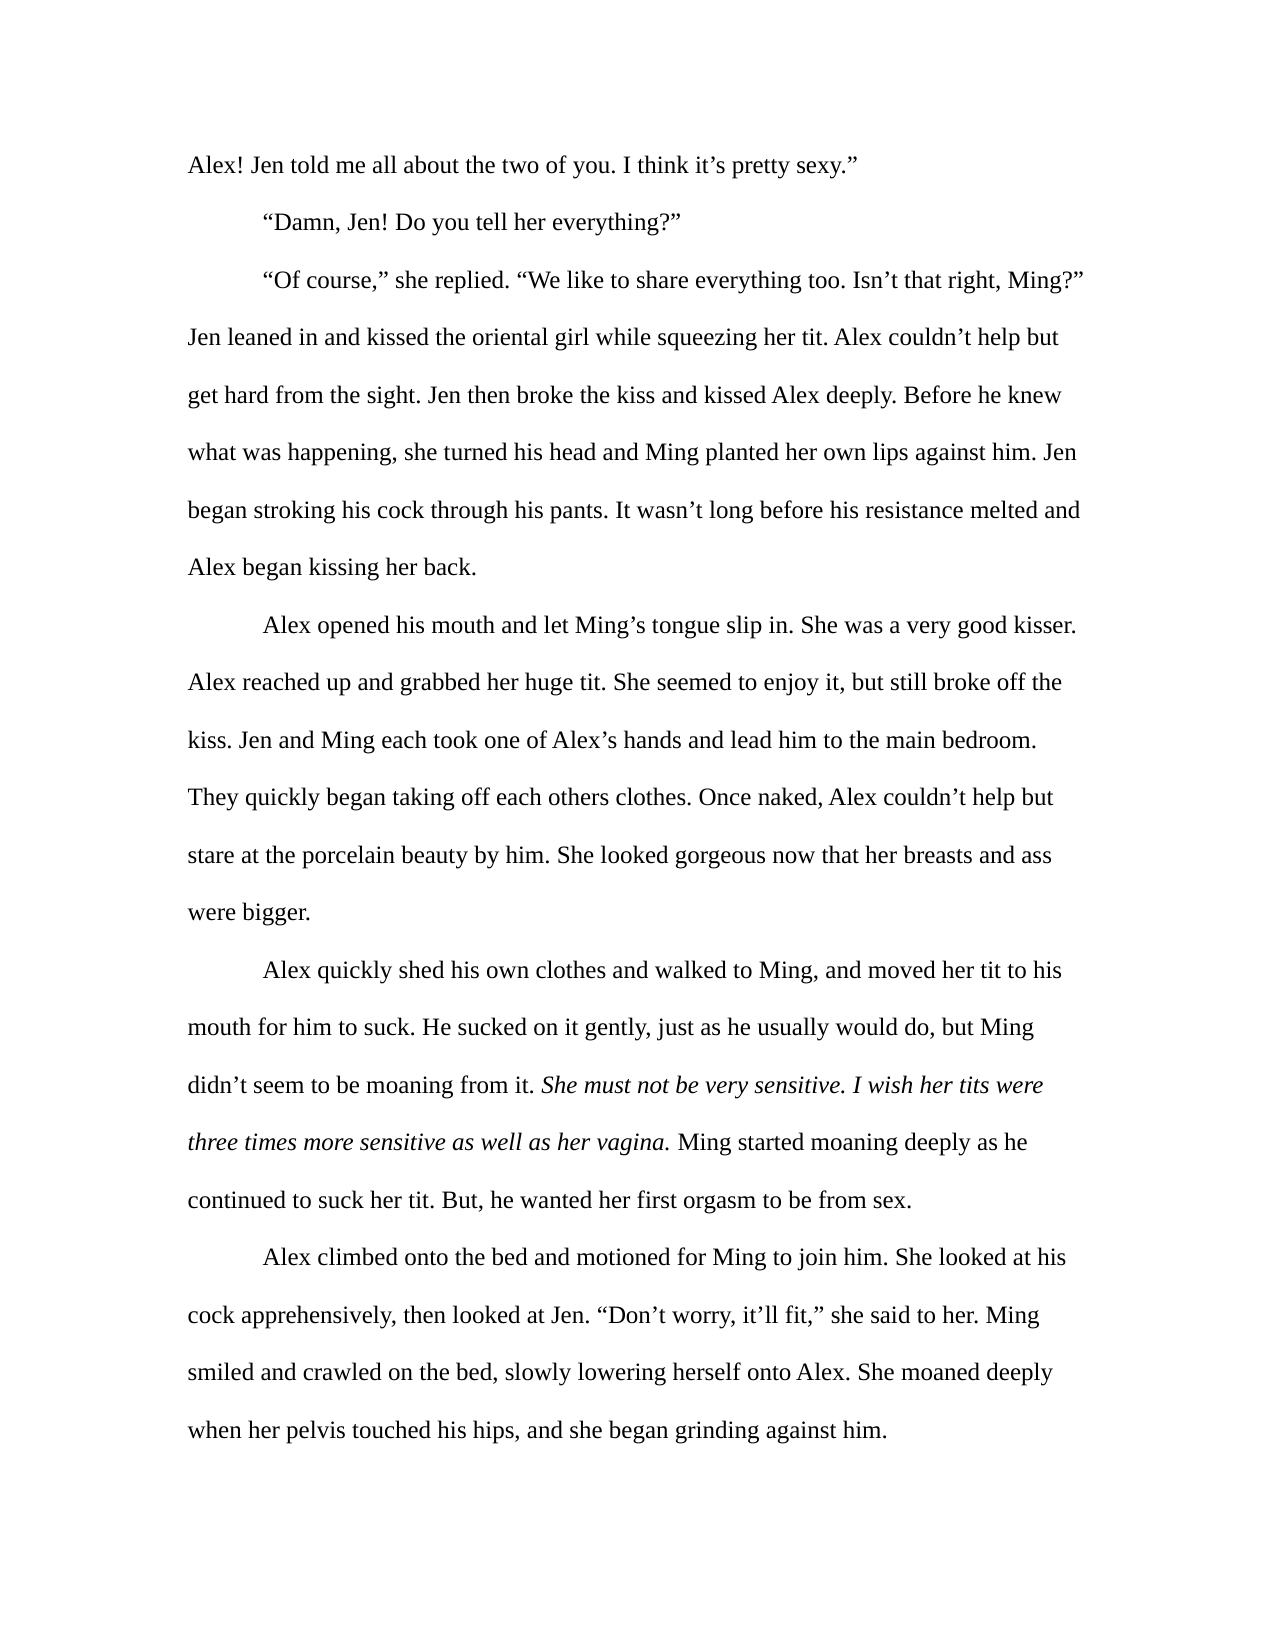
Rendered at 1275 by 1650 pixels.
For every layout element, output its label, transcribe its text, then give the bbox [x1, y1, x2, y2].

text Alex climbed onto the bed and motioned for Ming to join him. She looked at his cock apprehensively, then looked at Jen. “Don’t worry, it’ll fit,” she said to her. Ming smiled and crawled on the bed, slowly lowering herself onto Alex. She moaned deeply when her pelvis touched his hips, and she began grinding against him. [187, 1242, 1087, 1444]
text “Damn, Jen! Do you tell her everything?” [187, 207, 1087, 236]
text “Of course,” she replied. “We like to share everything too. Isn’t that right, Ming?” Jen leaned in and kissed the oriental girl while squeezing her tit. Alex couldn’t help but get hard from the sight. Jen then broke the kiss and kissed Alex deeply. Before he knew what was happening, she turned his head and Ming planted her own lips against him. Jen began stroking his cock through his pants. It wasn’t long before his resistance melted and Alex began kissing her back. [187, 265, 1087, 581]
text Alex opened his mouth and let Ming’s tongue slip in. She was a very good kisser. Alex reached up and grabbed her huge tit. She seemed to enjoy it, but still broke off the kiss. Jen and Ming each took one of Alex’s hands and lead him to the main bedroom. They quickly began taking off each others clothes. Once naked, Alex couldn’t help but stare at the porcelain beauty by him. She looked gorgeous now that her breasts and ass were bigger. [187, 610, 1087, 926]
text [187, 150, 1087, 179]
text Alex quickly shed his own clothes and walked to Ming, and moved her tit to his mouth for him to suck. He sucked on it gently, just as he usually would do, but Ming didn’t seem to be moaning from it. She must not be very sensitive. I wish her tits were three times more sensitive as well as her vagina. Ming started moaning deeply as he continued to suck her tit. But, he wanted her first orgasm to be from sex. [187, 955, 1087, 1214]
